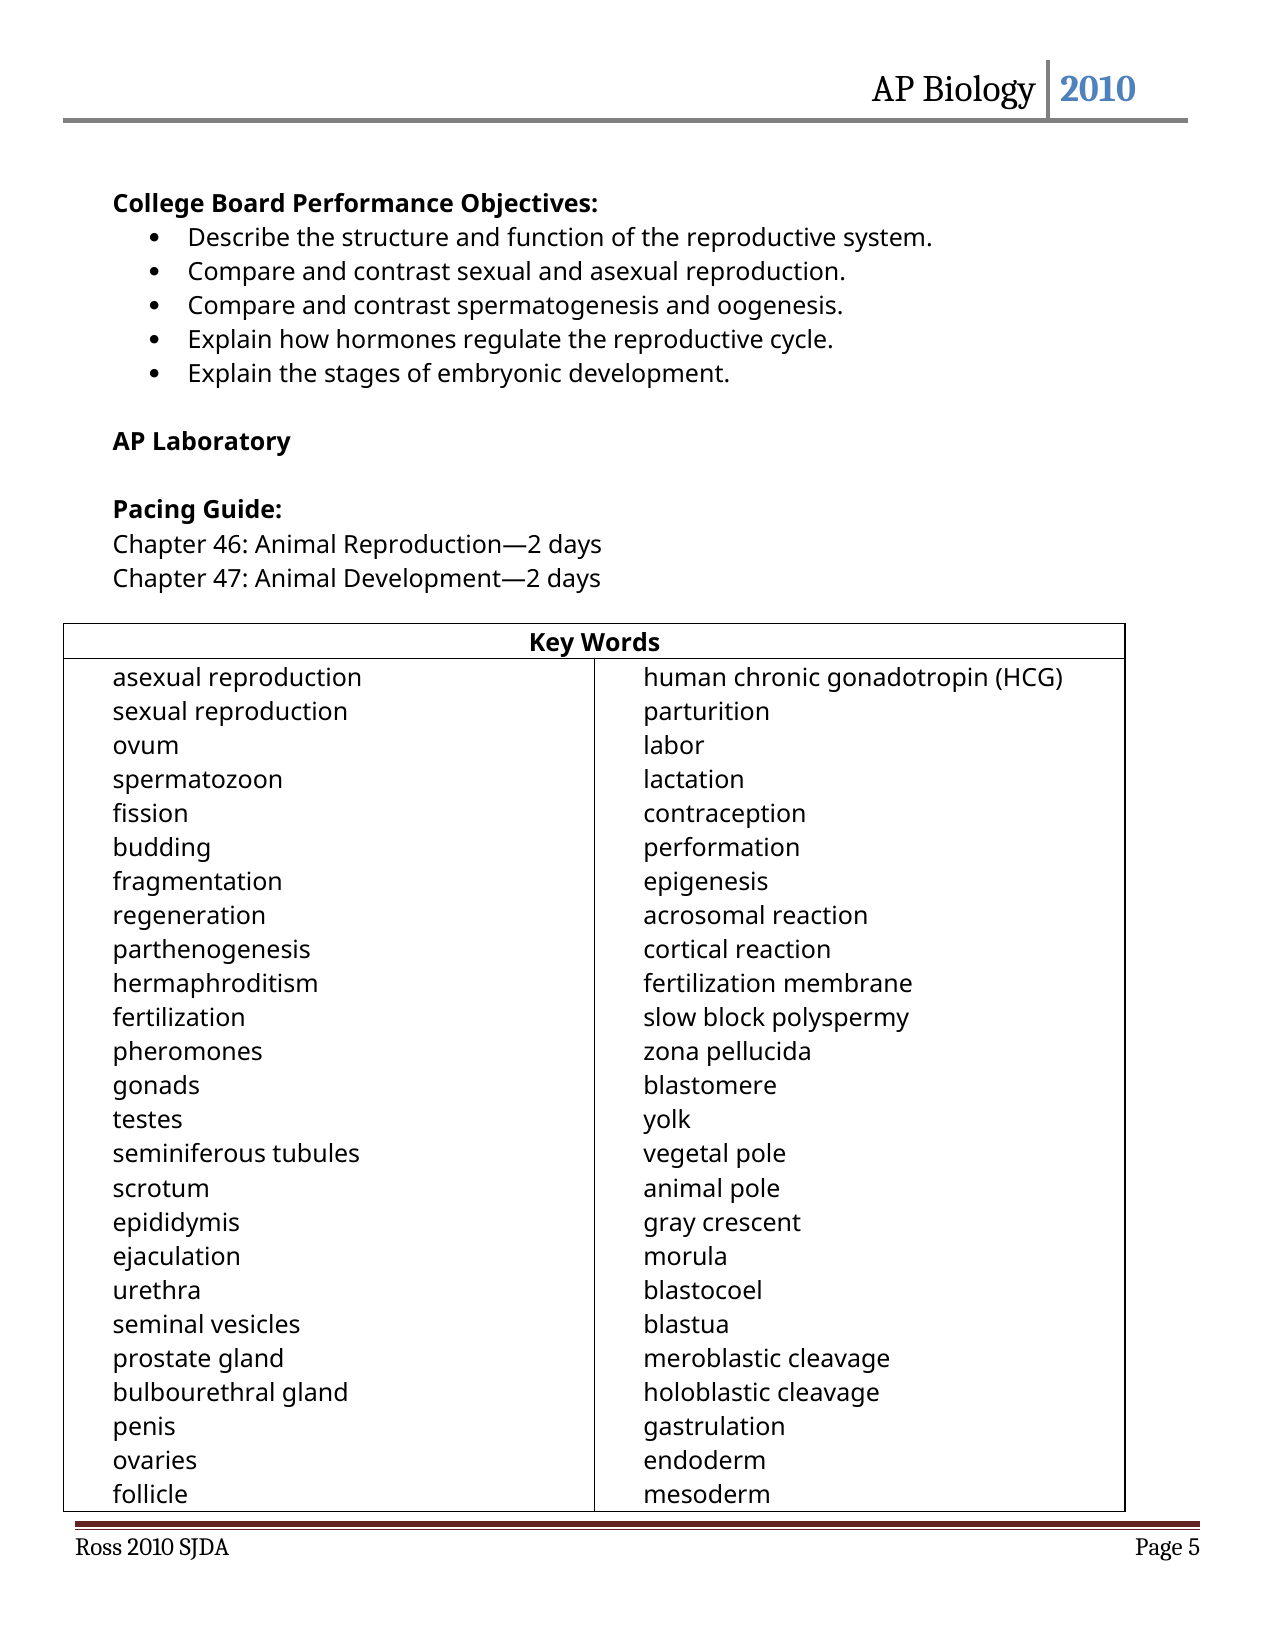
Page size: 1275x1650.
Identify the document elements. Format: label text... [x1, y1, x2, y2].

table_header Key Words [64, 624, 1124, 658]
text Chapter 46: Animal Reproduction—2 days Chapter 47: Animal Development—2 days [112, 526, 1200, 623]
list Describe the structure and function of the reproductive system. [150, 220, 1200, 254]
text AP Laboratory [112, 424, 1200, 458]
list Explain the stages of embryonic development. [150, 356, 1200, 390]
list Explain how hormones regulate the reproductive cycle. [150, 322, 1200, 356]
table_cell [595, 659, 1124, 1511]
list Compare and contrast sexual and asexual reproduction. [150, 254, 1200, 288]
text Pacing Guide: [112, 492, 1200, 526]
list Compare and contrast spermatogenesis and oogenesis. [150, 288, 1200, 322]
text College Board Performance Objectives: [112, 186, 1200, 220]
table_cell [64, 659, 594, 1511]
